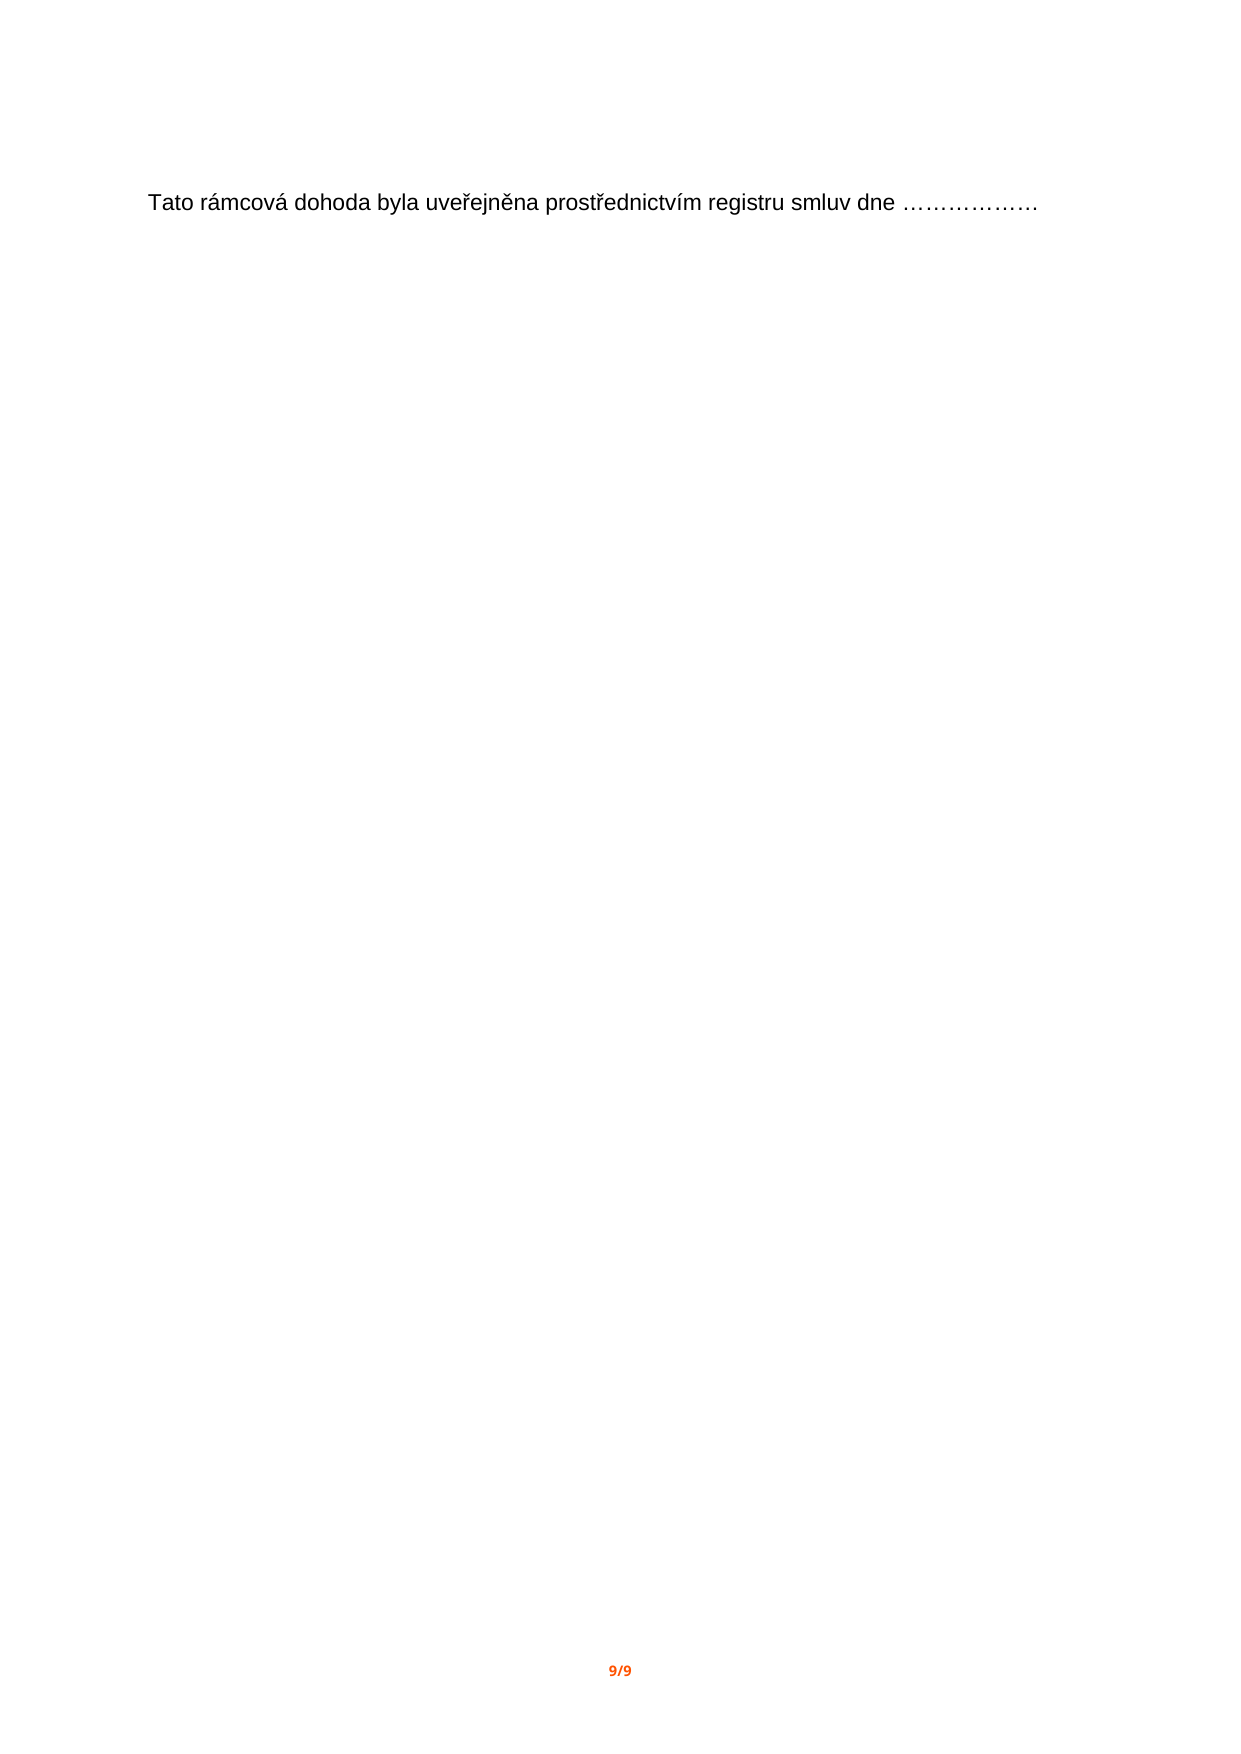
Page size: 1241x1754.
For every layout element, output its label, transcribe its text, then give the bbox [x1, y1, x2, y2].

text Tato rámcová dohoda byla uveřejněna prostřednictvím registru smluv dne ……………… [148, 189, 1093, 216]
